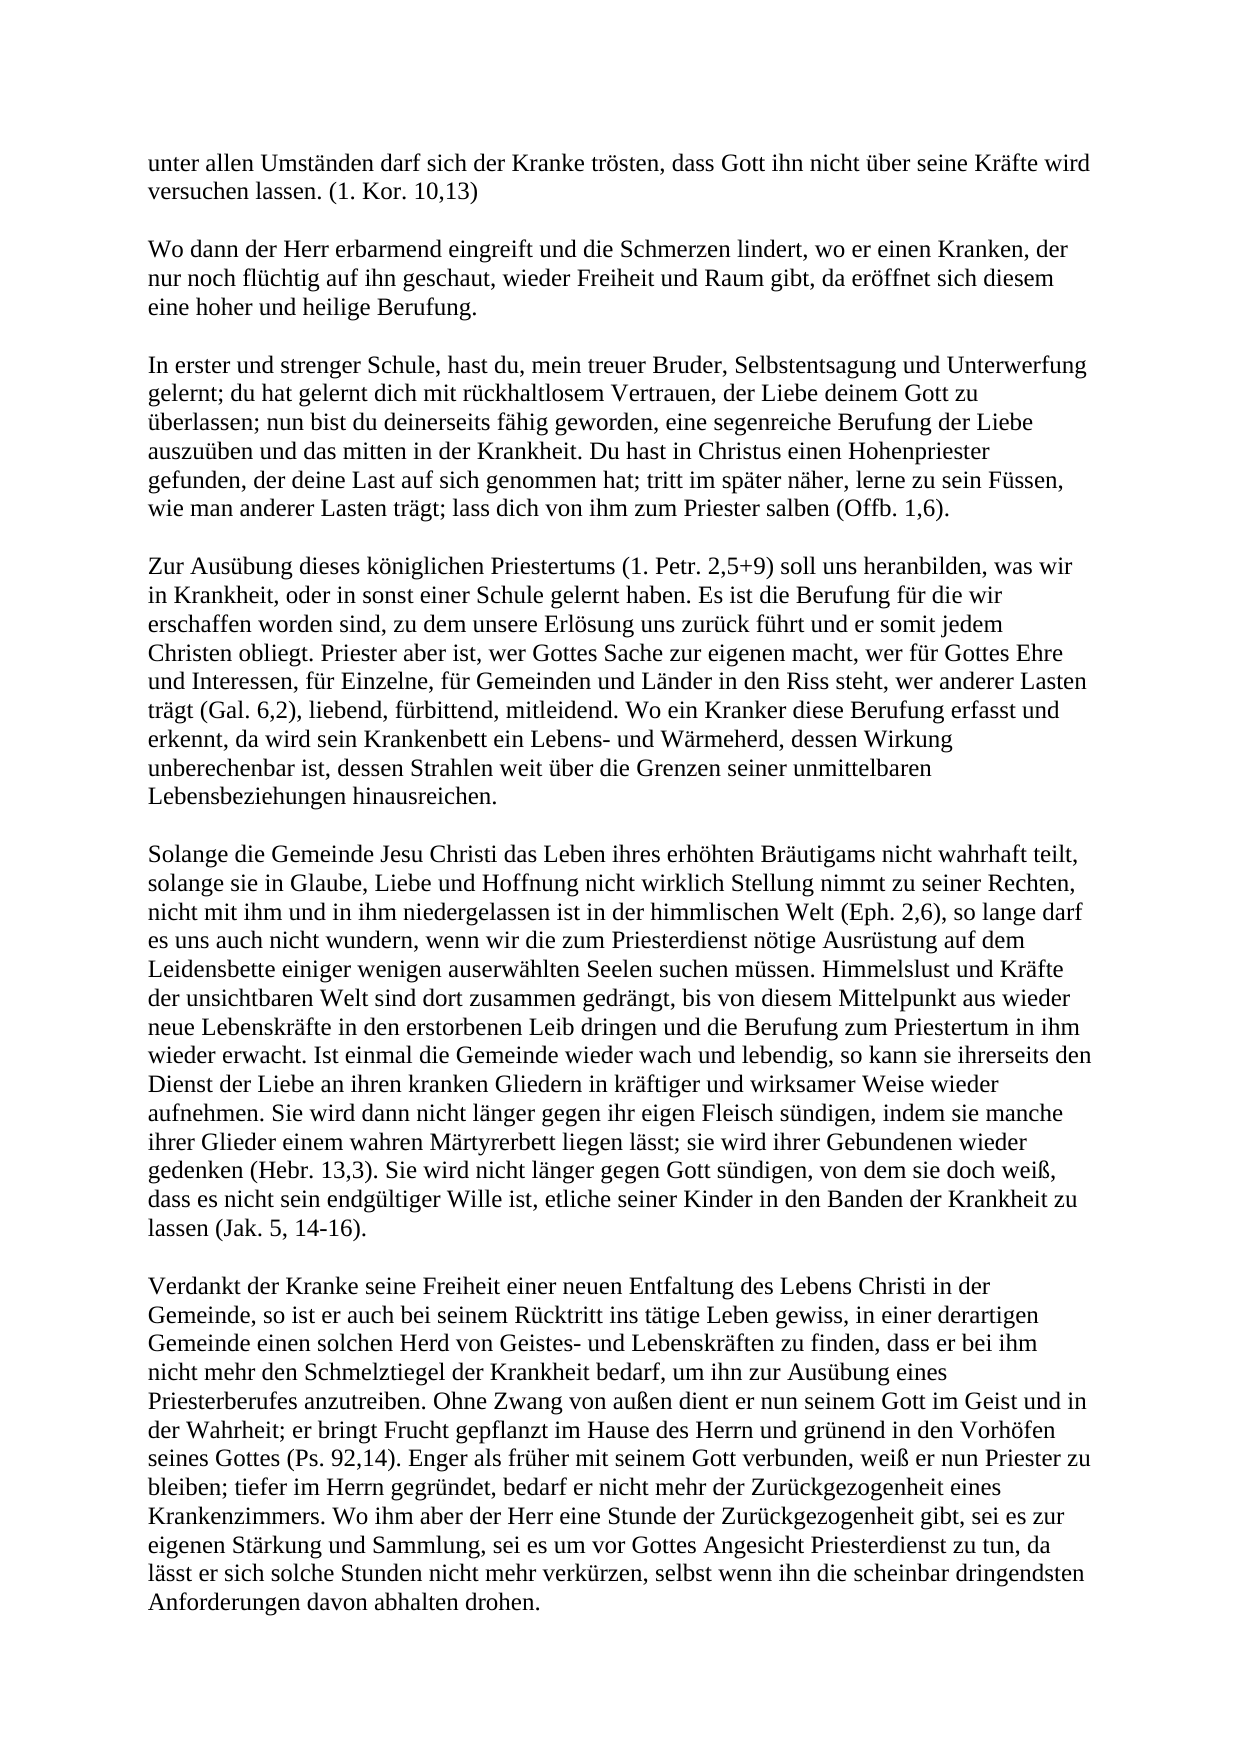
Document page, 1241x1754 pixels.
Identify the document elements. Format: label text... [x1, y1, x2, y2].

text In erster und strenger Schule, hast du, mein treuer Bruder, Selbstentsagung und Unterwerfung gelernt; du hat gelernt dich mit rückhaltlosem Vertrauen, der Liebe deinem Gott zu überlassen; nun bist du deinerseits fähig geworden, eine segenreiche Berufung der Liebe auszuüben und das mitten in der Krankheit. Du hast in Christus einen Hohenpriester gefunden, der deine Last auf sich genommen hat; tritt im später näher, lerne zu sein Füssen, wie man anderer Lasten trägt; lass dich von ihm zum Priester salben (Offb. 1,6). [148, 350, 1093, 522]
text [148, 148, 1093, 205]
text Wo dann der Herr erbarmend eingreift und die Schmerzen lindert, wo er einen Kranken, der nur noch flüchtig auf ihn geschaut, wieder Freiheit und Raum gibt, da eröffnet sich diesem eine hoher und heilige Berufung. [148, 234, 1093, 321]
text Verdankt der Kranke seine Freiheit einer neuen Entfaltung des Lebens Christi in der Gemeinde, so ist er auch bei seinem Rücktritt ins tätige Leben gewiss, in einer derartigen Gemeinde einen solchen Herd von Geistes- und Lebenskräften zu finden, dass er bei ihm nicht mehr den Schmelztiegel der Krankheit bedarf, um ihn zur Ausübung eines Priesterberufes anzutreiben. Ohne Zwang von außen dient er nun seinem Gott im Geist und in der Wahrheit; er bringt Frucht gepflanzt im Hause des Herrn und grünend in den Vorhöfen seines Gottes (Ps. 92,14). Enger als früher mit seinem Gott verbunden, weiß er nun Priester zu bleiben; tiefer im Herrn gegründet, bedarf er nicht mehr der Zurückgezogenheit eines Krankenzimmers. Wo ihm aber der Herr eine Stunde der Zurückgezogenheit gibt, sei es zur eigenen Stärkung und Sammlung, sei es um vor Gottes Angesicht Priesterdienst zu tun, da lässt er sich solche Stunden nicht mehr verkürzen, selbst wenn ihn die scheinbar dringendsten Anforderungen davon abhalten drohen. [148, 1271, 1093, 1616]
text Solange die Gemeinde Jesu Christi das Leben ihres erhöhten Bräutigams nicht wahrhaft teilt, solange sie in Glaube, Liebe und Hoffnung nicht wirklich Stellung nimmt zu seiner Rechten, nicht mit ihm und in ihm niedergelassen ist in der himmlischen Welt (Eph. 2,6), so lange darf es uns auch nicht wundern, wenn wir die zum Priesterdienst nötige Ausrüstung auf dem Leidensbette einiger wenigen auserwählten Seelen suchen müssen. Himmelslust und Kräfte der unsichtbaren Welt sind dort zusammen gedrängt, bis von diesem Mittelpunkt aus wieder neue Lebenskräfte in den erstorbenen Leib dringen und die Berufung zum Priestertum in ihm wieder erwacht. Ist einmal die Gemeinde wieder wach und lebendig, so kann sie ihrerseits den Dienst der Liebe an ihren kranken Gliedern in kräftiger und wirksamer Weise wieder aufnehmen. Sie wird dann nicht länger gegen ihr eigen Fleisch sündigen, indem sie manche ihrer Glieder einem wahren Märtyrerbett liegen lässt; sie wird ihrer Gebundenen wieder gedenken (Hebr. 13,3). Sie wird nicht länger gegen Gott sündigen, von dem sie doch weiß, dass es nicht sein endgültiger Wille ist, etliche seiner Kinder in den Banden der Krankheit zu lassen (Jak. 5, 14-16). [148, 839, 1093, 1242]
text Zur Ausübung dieses königlichen Priestertums (1. Petr. 2,5+9) soll uns heranbilden, was wir in Krankheit, oder in sonst einer Schule gelernt haben. Es ist die Berufung für die wir erschaffen worden sind, zu dem unsere Erlösung uns zurück führt und er somit jedem Christen obliegt. Priester aber ist, wer Gottes Sache zur eigenen macht, wer für Gottes Ehre und Interessen, für Einzelne, für Gemeinden und Länder in den Riss steht, wer anderer Lasten trägt (Gal. 6,2), liebend, fürbittend, mitleidend. Wo ein Kranker diese Berufung erfasst und erkennt, da wird sein Krankenbett ein Lebens- und Wärmeherd, dessen Wirkung unberechenbar ist, dessen Strahlen weit über die Grenzen seiner unmittelbaren Lebensbeziehungen hinausreichen. [148, 551, 1093, 810]
